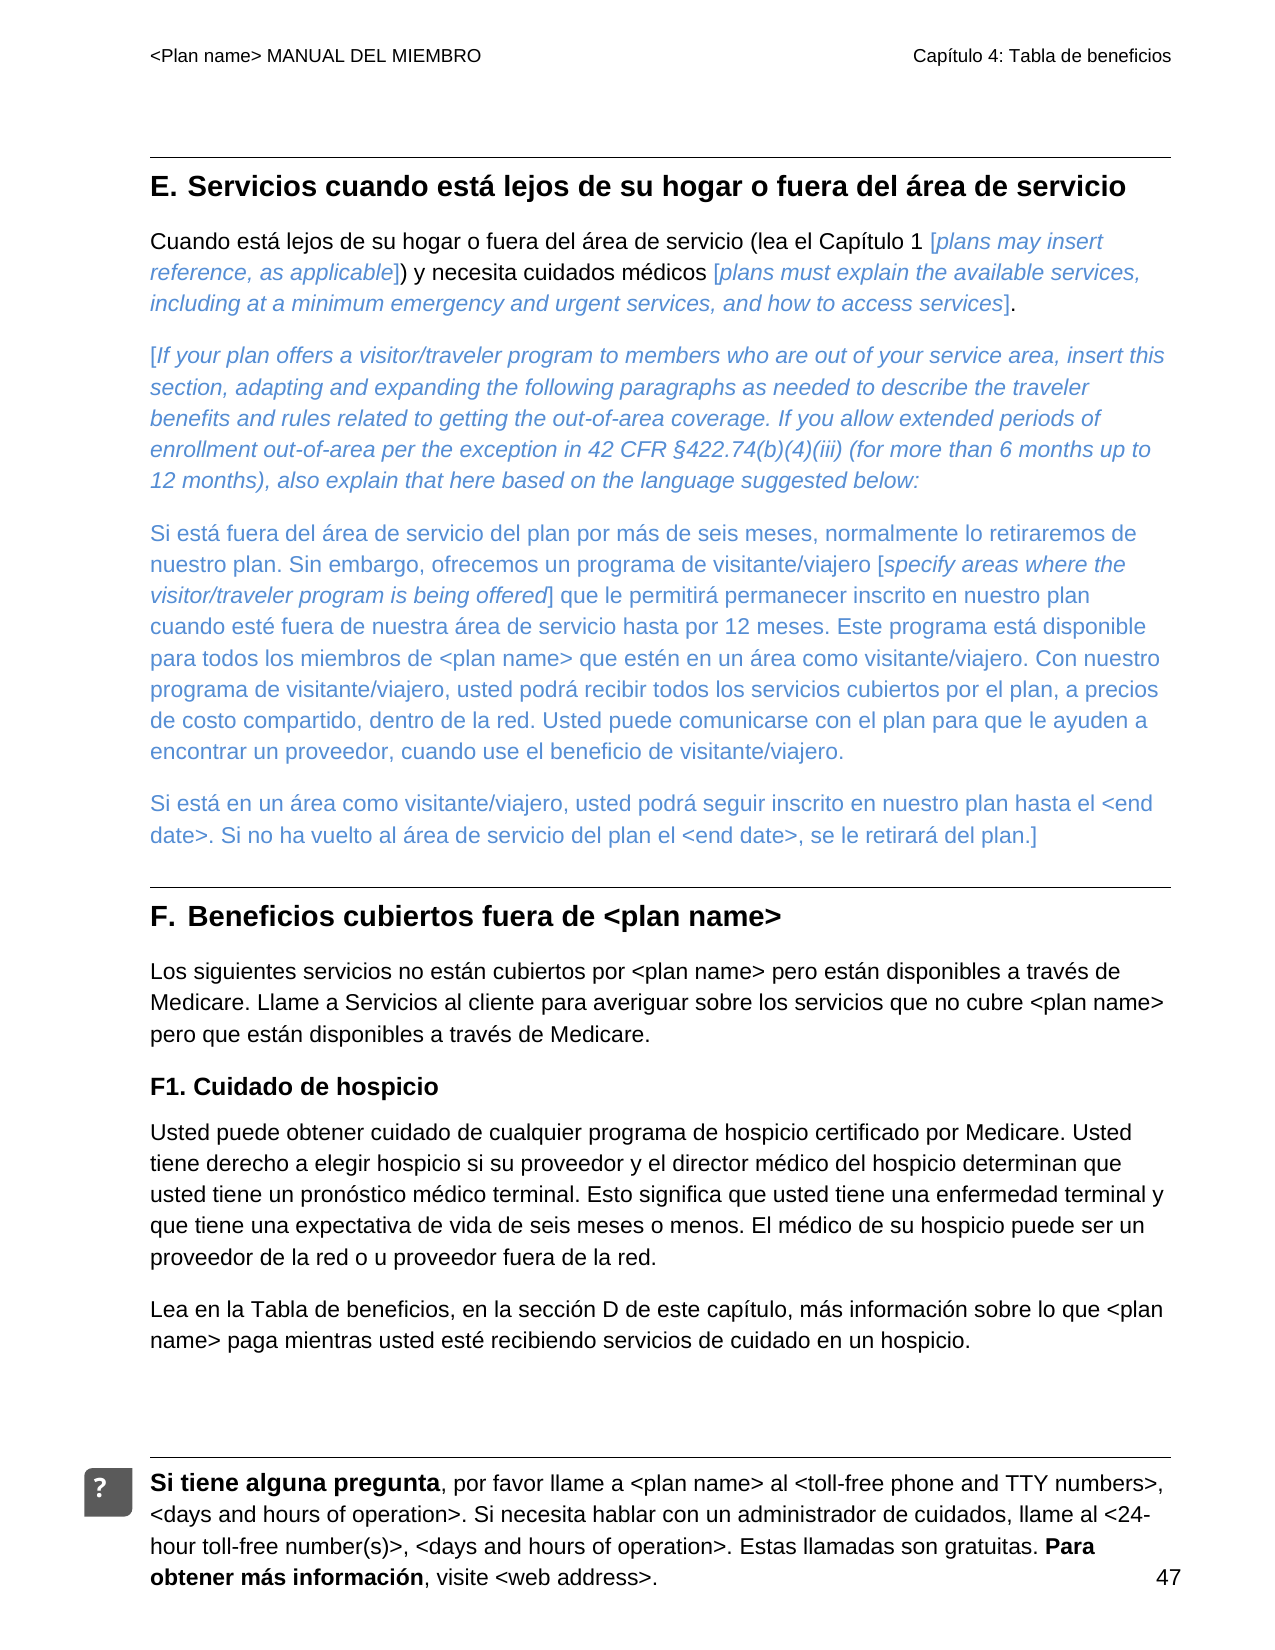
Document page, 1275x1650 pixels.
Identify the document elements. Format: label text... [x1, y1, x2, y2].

text Los siguientes servicios no están cubiertos por <plan name> pero están disponibles a través de Medicare. Llame a Servicios al cliente para averiguar sobre los servicios que no cubre <plan name> pero que están disponibles a través de Medicare. [150, 954, 1171, 1048]
text Si está en un área como visitante/viajero, usted podrá seguir inscrito en nuestro plan hasta el <end date>. Si no ha vuelto al área de servicio del plan el <end date>, se le retirará del plan.] [150, 787, 1171, 849]
subtitle E. Servicios cuando está lejos de su hogar o fuera del área de servicio [150, 158, 1171, 203]
text [If your plan offers a visitor/traveler program to members who are out of your service area, insert this section, adapting and expanding the following paragraphs as needed to describe the traveler benefits and rules related to getting the out-of-area coverage. If you allow extended periods of enrollment out-of-area per the exception in 42 CFR §422.74(b)(4)(iii) (for more than 6 months up to 12 months), also explain that here based on the language suggested below: [150, 339, 1171, 495]
text Lea en la Tabla de beneficios, en la sección D de este capítulo, más información sobre lo que <plan name> paga mientras usted esté recibiendo servicios de cuidado en un hospicio. [150, 1292, 1171, 1354]
text Si está fuera del área de servicio del plan por más de seis meses, normalmente lo retiraremos de nuestro plan. Sin embargo, ofrecemos un programa de visitante/viajero [specify areas where the visitor/traveler program is being offered] que le permitirá permanecer inscrito en nuestro plan cuando esté fuera de nuestra área de servicio hasta por 12 meses. Este programa está disponible para todos los miembros de <plan name> que estén en un área como visitante/viajero. Con nuestro programa de visitante/viajero, usted podrá recibir todos los servicios cubiertos por el plan, a precios de costo compartido, dentro de la red. Usted puede comunicarse con el plan para que le ayuden a encontrar un proveedor, cuando use el beneficio de visitante/viajero. [150, 516, 1171, 766]
text Usted puede obtener cuidado de cualquier programa de hospicio certificado por Medicare. Usted tiene derecho a elegir hospicio si su proveedor y el director médico del hospicio determinan que usted tiene un pronóstico médico terminal. Esto significa que usted tiene una enfermedad terminal y que tiene una expectativa de vida de seis meses o menos. El médico de su hospicio puede ser un proveedor de la red o u proveedor fuera de la red. [150, 1115, 1171, 1271]
subtitle F1. Cuidado de hospicio [150, 1069, 1096, 1102]
subtitle F. Beneficios cubiertos fuera de <plan name> [150, 888, 1171, 934]
text Cuando está lejos de su hogar o fuera del área de servicio (lea el Capítulo 1 [plans may insert reference, as applicable]) y necesita cuidados médicos [plans must explain the available services, including at a minimum emergency and urgent services, and how to access services]. [150, 224, 1171, 318]
